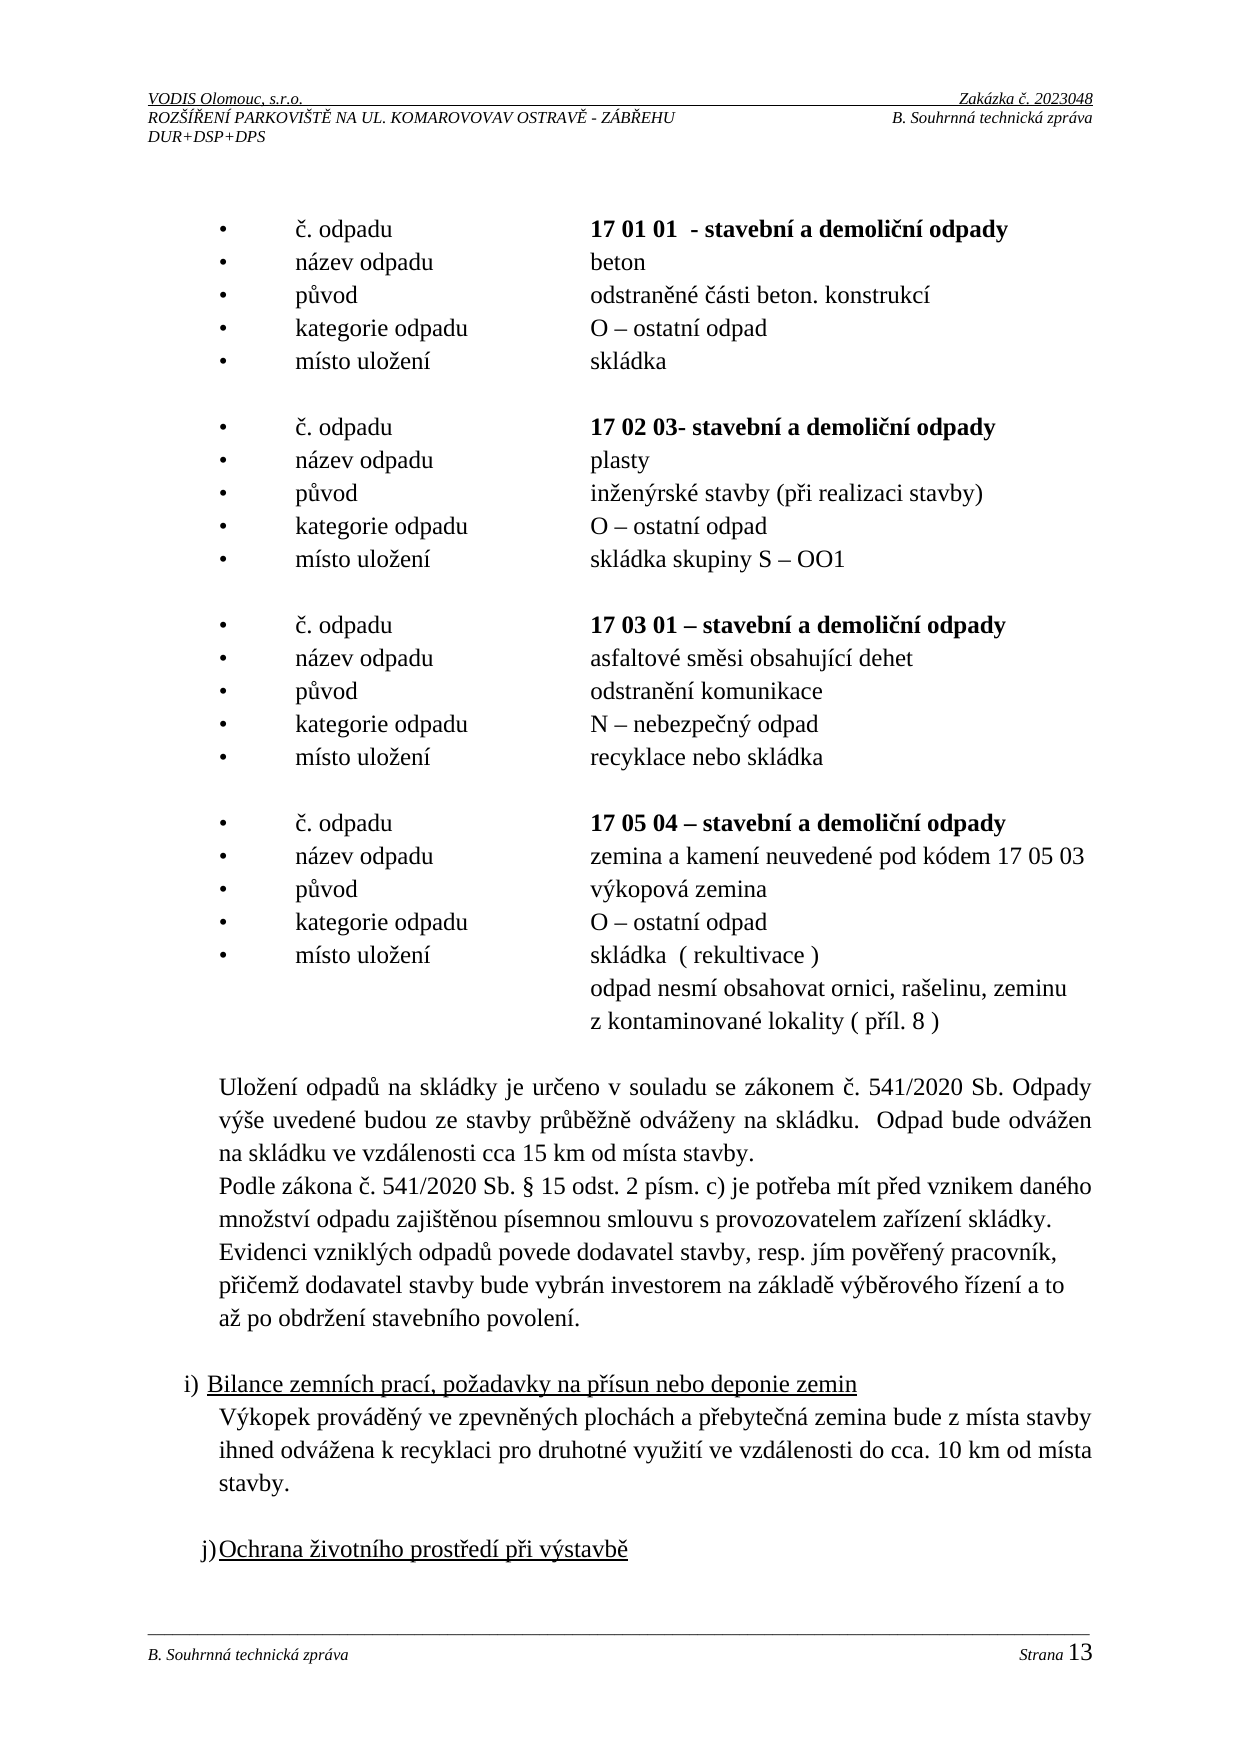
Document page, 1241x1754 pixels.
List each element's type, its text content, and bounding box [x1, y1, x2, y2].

text • původ výkopová zemina [218, 874, 1092, 903]
text • kategorie odpadu N – nebezpečný odpad [218, 709, 1092, 738]
text Uložení odpadů na skládky je určeno v souladu se zákonem č. 541/2020 Sb. Odpady výše uvedené budou ze stavby průběžně odváženy na skládku. Odpad bude odvážen na skládku ve vzdálenosti cca 15 km od místa stavby. [218, 1072, 1092, 1167]
text • č. odpadu 17 05 04 – stavební a demoliční odpady [218, 808, 1092, 837]
list Ochrana životního prostředí při výstavbě [195, 1534, 1092, 1563]
text • místo uložení skládka [218, 346, 1092, 374]
text • původ inženýrské stavby (při realizaci stavby) [218, 478, 1092, 507]
text odpad nesmí obsahovat ornici, rašelinu, zeminu [218, 973, 1092, 1002]
text • místo uložení recyklace nebo skládka [218, 742, 1092, 771]
text • název odpadu asfaltové směsi obsahující dehet [218, 643, 1092, 672]
text • kategorie odpadu O – ostatní odpad [218, 511, 1092, 540]
text • původ odstranění komunikace [218, 676, 1092, 705]
text • č. odpadu 17 03 01 – stavební a demoliční odpady [218, 610, 1092, 639]
text • místo uložení skládka skupiny S – OO1 [218, 544, 1092, 573]
text z kontaminované lokality ( příl. 8 ) [218, 1006, 1092, 1035]
text Podle zákona č. 541/2020 Sb. § 15 odst. 2 písm. c) je potřeba mít před vznikem daného množství odpadu zajištěnou písemnou smlouvu s provozovatelem zařízení skládky. Evidenci vzniklých odpadů povede dodavatel stavby, resp. jím pověřený pracovník, přičemž dodavatel stavby bude vybrán investorem na základě výběrového řízení a to až po obdržení stavebního povolení. [218, 1171, 1092, 1332]
text Výkopek prováděný ve zpevněných plochách a přebytečná zemina bude z místa stavby ihned odvážena k recyklaci pro druhotné využití ve vzdálenosti do cca. 10 km od místa stavby. [218, 1402, 1092, 1497]
text • kategorie odpadu O – ostatní odpad [218, 313, 1092, 342]
text • místo uložení skládka ( rekultivace ) [218, 940, 1092, 969]
list Bilance zemních prací, požadavky na přísun nebo deponie zemin [177, 1369, 1092, 1398]
text • č. odpadu 17 01 01 - stavební a demoliční odpady [218, 214, 1092, 242]
text • č. odpadu 17 02 03- stavební a demoliční odpady [218, 412, 1092, 441]
text • původ odstraněné části beton. konstrukcí [218, 280, 1092, 308]
text • název odpadu zemina a kamení neuvedené pod kódem 17 05 03 [218, 841, 1092, 870]
text • název odpadu plasty [218, 445, 1092, 474]
text • název odpadu beton [218, 247, 1092, 276]
text • kategorie odpadu O – ostatní odpad [218, 907, 1092, 936]
